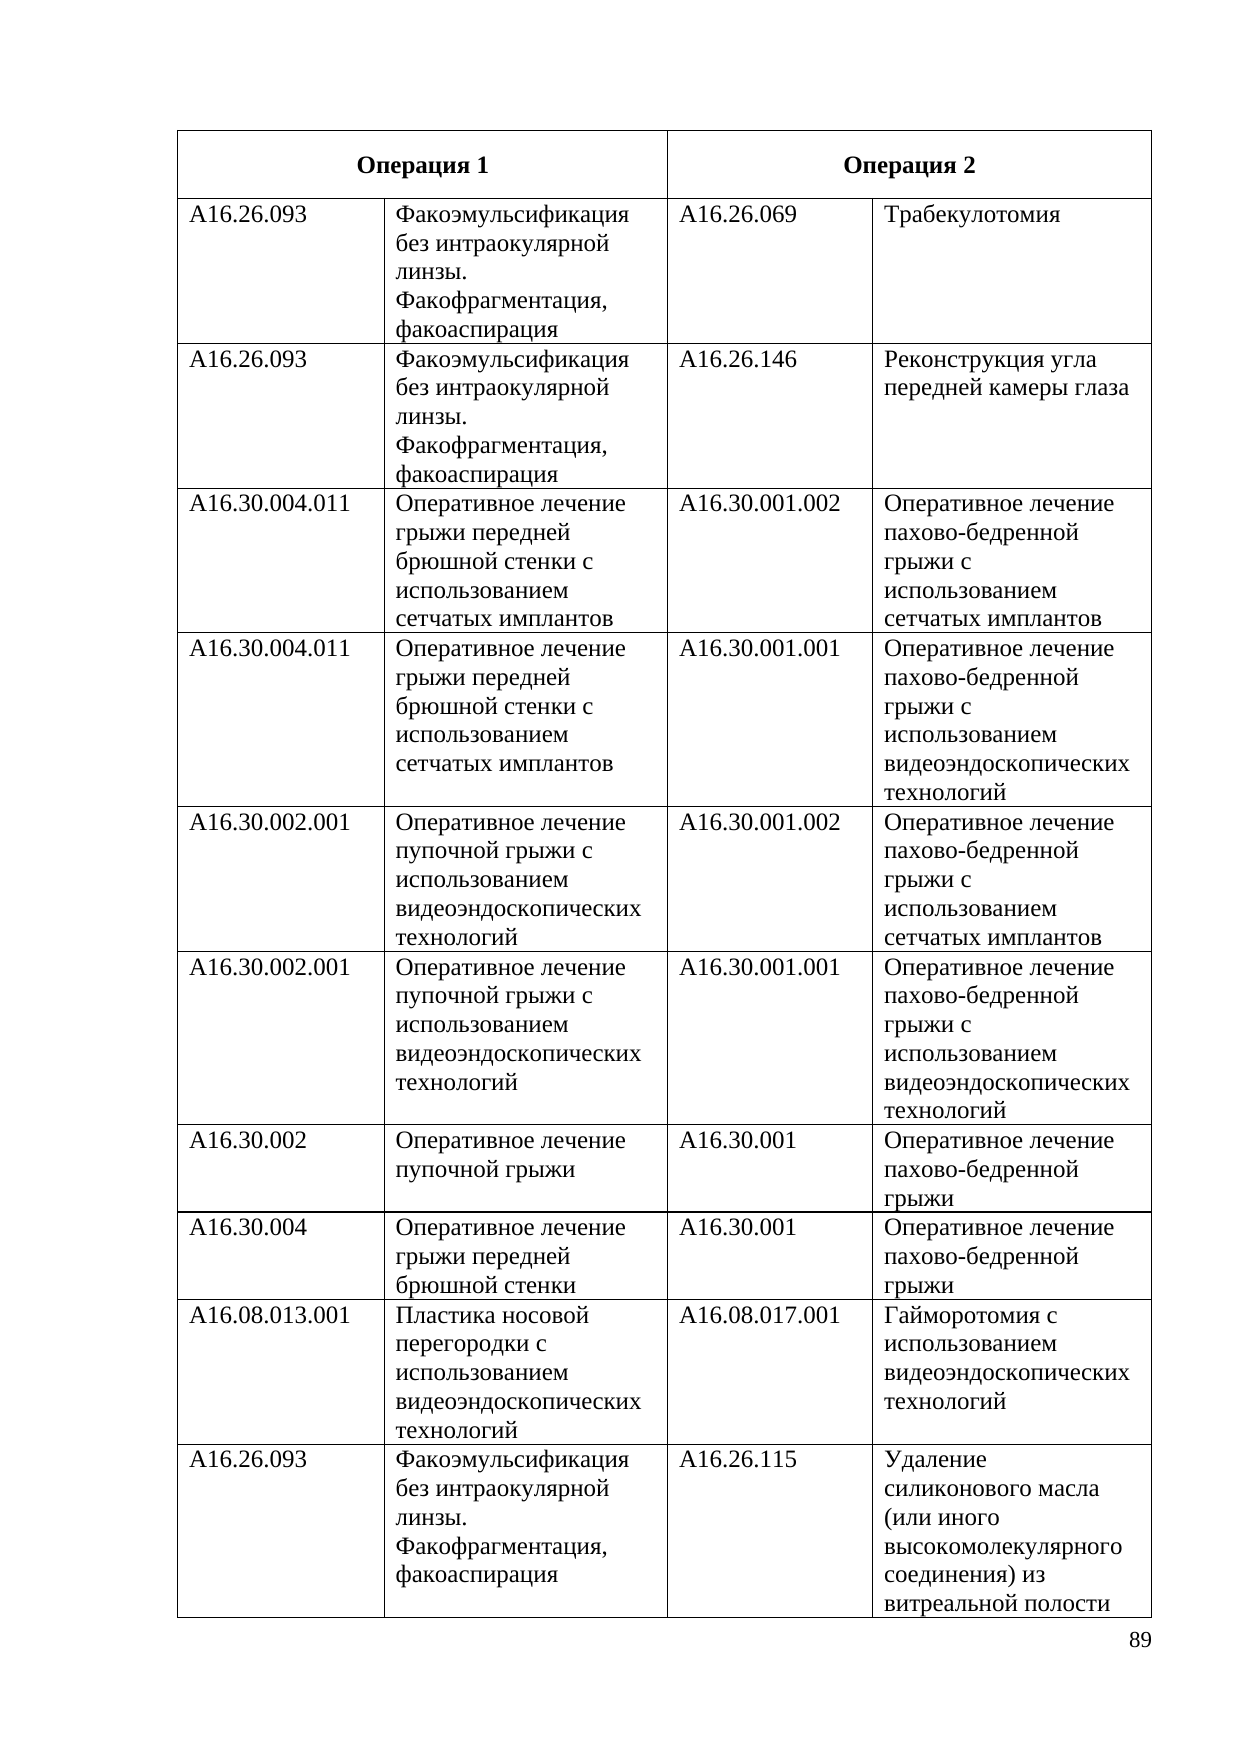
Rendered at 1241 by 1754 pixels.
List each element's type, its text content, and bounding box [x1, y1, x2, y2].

table_cell Оперативное лечение пахово-бедренной грыжи с использованием сетчатых имплантов [873, 807, 1151, 951]
table_cell A16.08.013.001 [178, 1300, 384, 1443]
table_cell A16.08.017.001 [668, 1300, 872, 1443]
table_cell A16.26.093 [178, 344, 384, 487]
table_cell Факоэмульсификация без интраокулярной линзы. Факофрагментация, факоаспирация [385, 1445, 667, 1617]
table_cell Оперативное лечение пахово-бедренной грыжи с использованием видеоэндоскопических технологий [873, 952, 1151, 1124]
table_cell Оперативное лечение грыжи передней брюшной стенки с использованием сетчатых имплантов [385, 633, 667, 806]
table_cell Оперативное лечение пахово-бедренной грыжи с использованием сетчатых имплантов [873, 489, 1151, 632]
table_cell A16.30.001.001 [668, 633, 872, 806]
table_cell A16.30.002.001 [178, 807, 384, 951]
table_cell Оперативное лечение пупочной грыжи с использованием видеоэндоскопических технологий [385, 807, 667, 951]
table_cell Оперативное лечение грыжи передней брюшной стенки с использованием сетчатых имплантов [385, 489, 667, 632]
table_cell A16.26.093 [178, 1445, 384, 1617]
table_cell Оперативное лечение пахово-бедренной грыжи с использованием видеоэндоскопических технологий [873, 633, 1151, 806]
table_cell A16.30.001.002 [668, 807, 872, 951]
table_cell Оперативное лечение пахово-бедренной грыжи [873, 1213, 1151, 1299]
table_cell A16.30.002.001 [178, 952, 384, 1124]
table_header Операция 1 [178, 131, 667, 198]
table_cell Удаление силиконового масла (или иного высокомолекулярного соединения) из витреальной полости [873, 1445, 1151, 1617]
table_cell A16.30.001 [668, 1125, 872, 1211]
table_cell A16.26.069 [668, 199, 872, 343]
table_cell A16.26.115 [668, 1445, 872, 1617]
table_cell A16.30.001.001 [668, 952, 872, 1124]
table_cell A16.30.004 [178, 1213, 384, 1299]
table_cell A16.30.001 [668, 1213, 872, 1299]
table_cell A16.26.146 [668, 344, 872, 487]
table_cell A16.30.004.011 [178, 489, 384, 632]
table_cell Гайморотомия с использованием видеоэндоскопических технологий [873, 1300, 1151, 1443]
table_cell Реконструкция угла передней камеры глаза [873, 344, 1151, 487]
table_cell A16.26.093 [178, 199, 384, 343]
table_cell Факоэмульсификация без интраокулярной линзы. Факофрагментация, факоаспирация [385, 344, 667, 487]
table_cell A16.30.004.011 [178, 633, 384, 806]
table_cell Оперативное лечение пупочной грыжи [385, 1125, 667, 1211]
table_cell A16.30.002 [178, 1125, 384, 1211]
table_cell Трабекулотомия [873, 199, 1151, 343]
table_header Операция 2 [668, 131, 1151, 198]
table_cell A16.30.001.002 [668, 489, 872, 632]
table_cell Оперативное лечение грыжи передней брюшной стенки [385, 1213, 667, 1299]
table_cell Пластика носовой перегородки с использованием видеоэндоскопических технологий [385, 1300, 667, 1443]
table_cell Оперативное лечение пупочной грыжи с использованием видеоэндоскопических технологий [385, 952, 667, 1124]
table_cell Факоэмульсификация без интраокулярной линзы. Факофрагментация, факоаспирация [385, 199, 667, 343]
table_cell Оперативное лечение пахово-бедренной грыжи [873, 1125, 1151, 1211]
